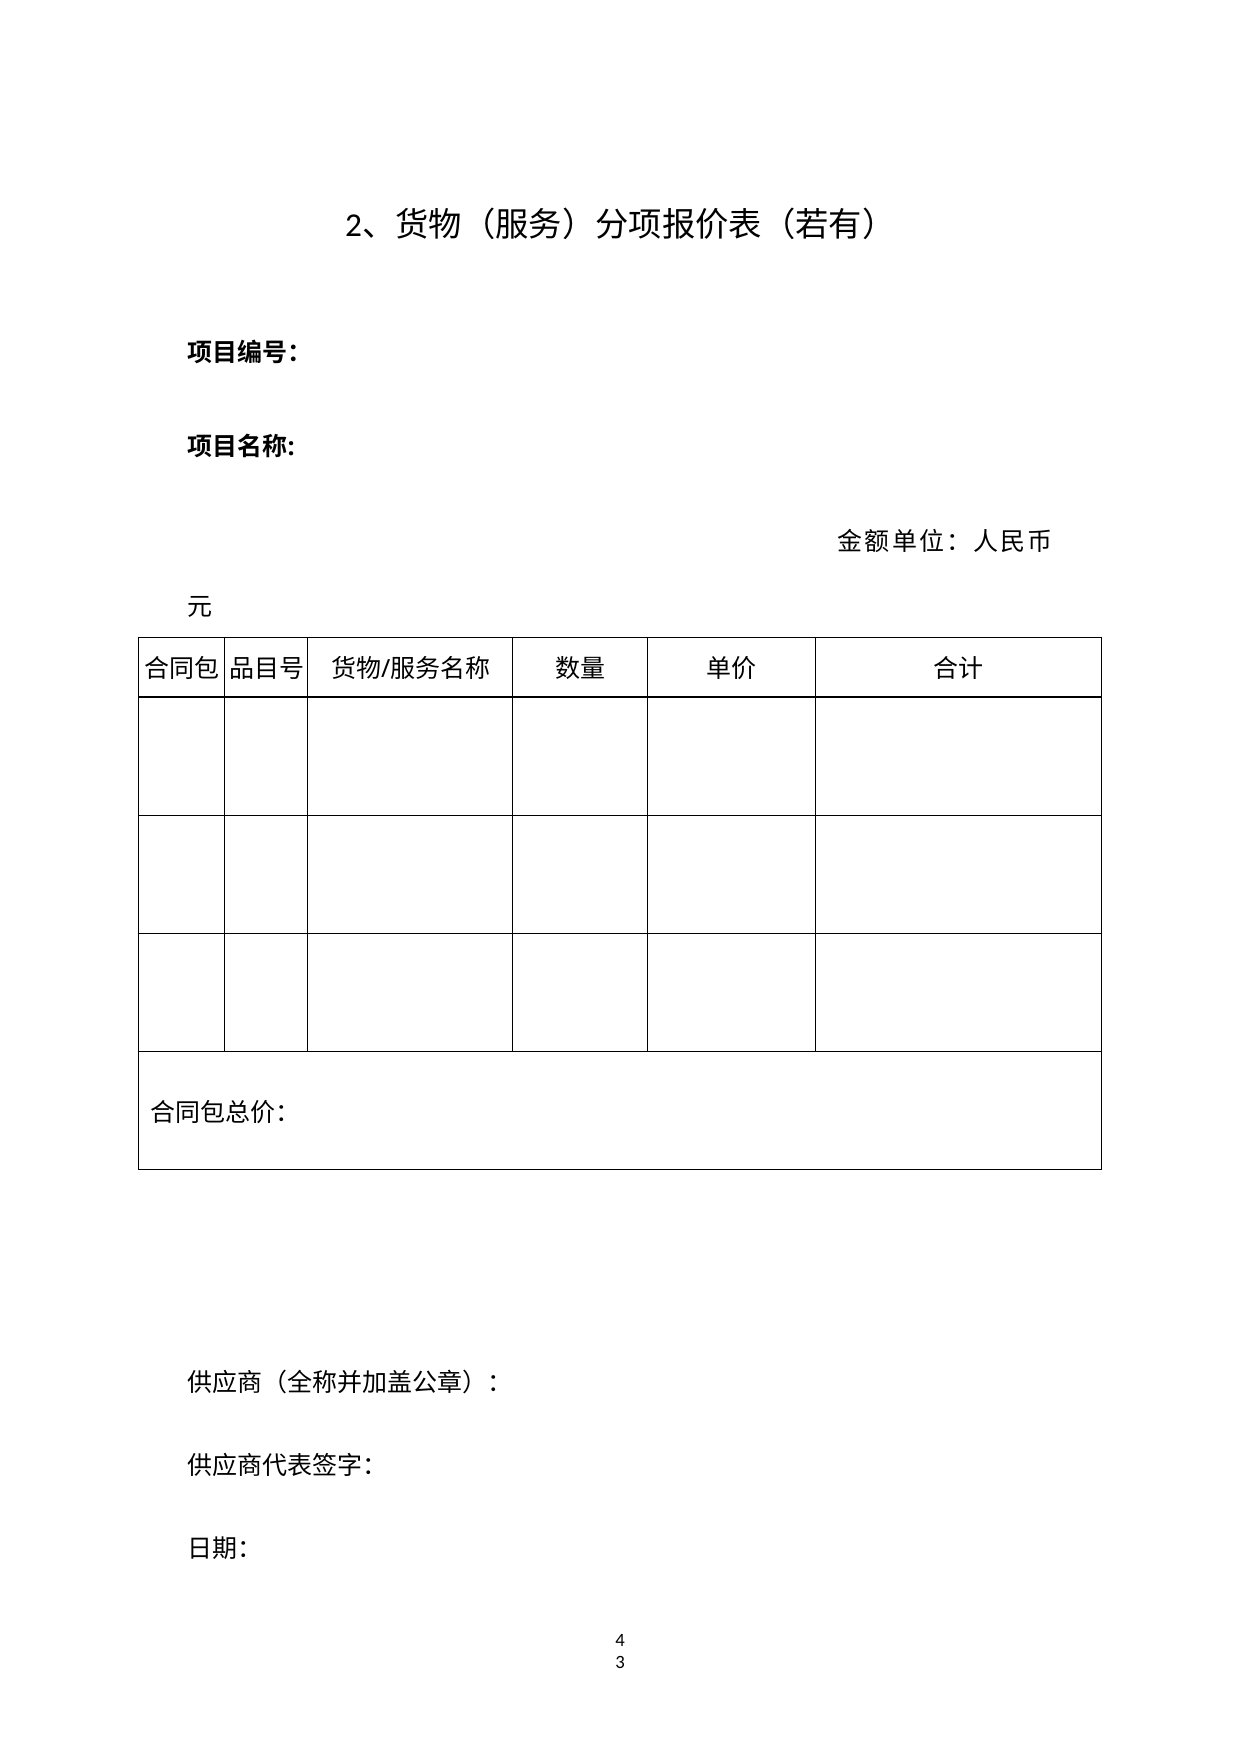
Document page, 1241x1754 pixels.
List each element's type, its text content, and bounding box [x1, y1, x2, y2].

table_cell [225, 698, 307, 814]
table_cell [816, 934, 1101, 1051]
subtitle 项目名称: [187, 412, 1053, 477]
table_header 品目号 [225, 638, 307, 696]
table_cell [308, 934, 512, 1051]
table_cell [308, 816, 512, 933]
table_cell [816, 698, 1101, 814]
table_header 合计 [816, 638, 1101, 696]
table_cell [648, 934, 815, 1051]
text 日期： [187, 1514, 1053, 1579]
table_header 合同包 [139, 638, 224, 696]
table_header 单价 [648, 638, 815, 696]
table_cell [308, 698, 512, 814]
table_cell [648, 816, 815, 933]
table_cell [139, 816, 224, 933]
table_cell [225, 816, 307, 933]
table_cell [513, 698, 647, 814]
subtitle 项目编号： [187, 318, 1053, 383]
table_header 货物/服务名称 [308, 638, 512, 696]
text 供应商代表签字： [187, 1431, 1053, 1496]
table_cell [139, 698, 224, 814]
table_cell [225, 934, 307, 1051]
table_cell [816, 816, 1101, 933]
text 金额单位：人民币元 [187, 507, 1053, 637]
table_header 数量 [513, 638, 647, 696]
table_cell [513, 816, 647, 933]
table_cell 合同包总价： [139, 1052, 1101, 1169]
text 供应商（全称并加盖公章）： [187, 1348, 1053, 1413]
subtitle 2、货物（服务）分项报价表（若有） [187, 189, 1053, 254]
table_cell [513, 934, 647, 1051]
table_cell [648, 698, 815, 814]
table_cell [139, 934, 224, 1051]
